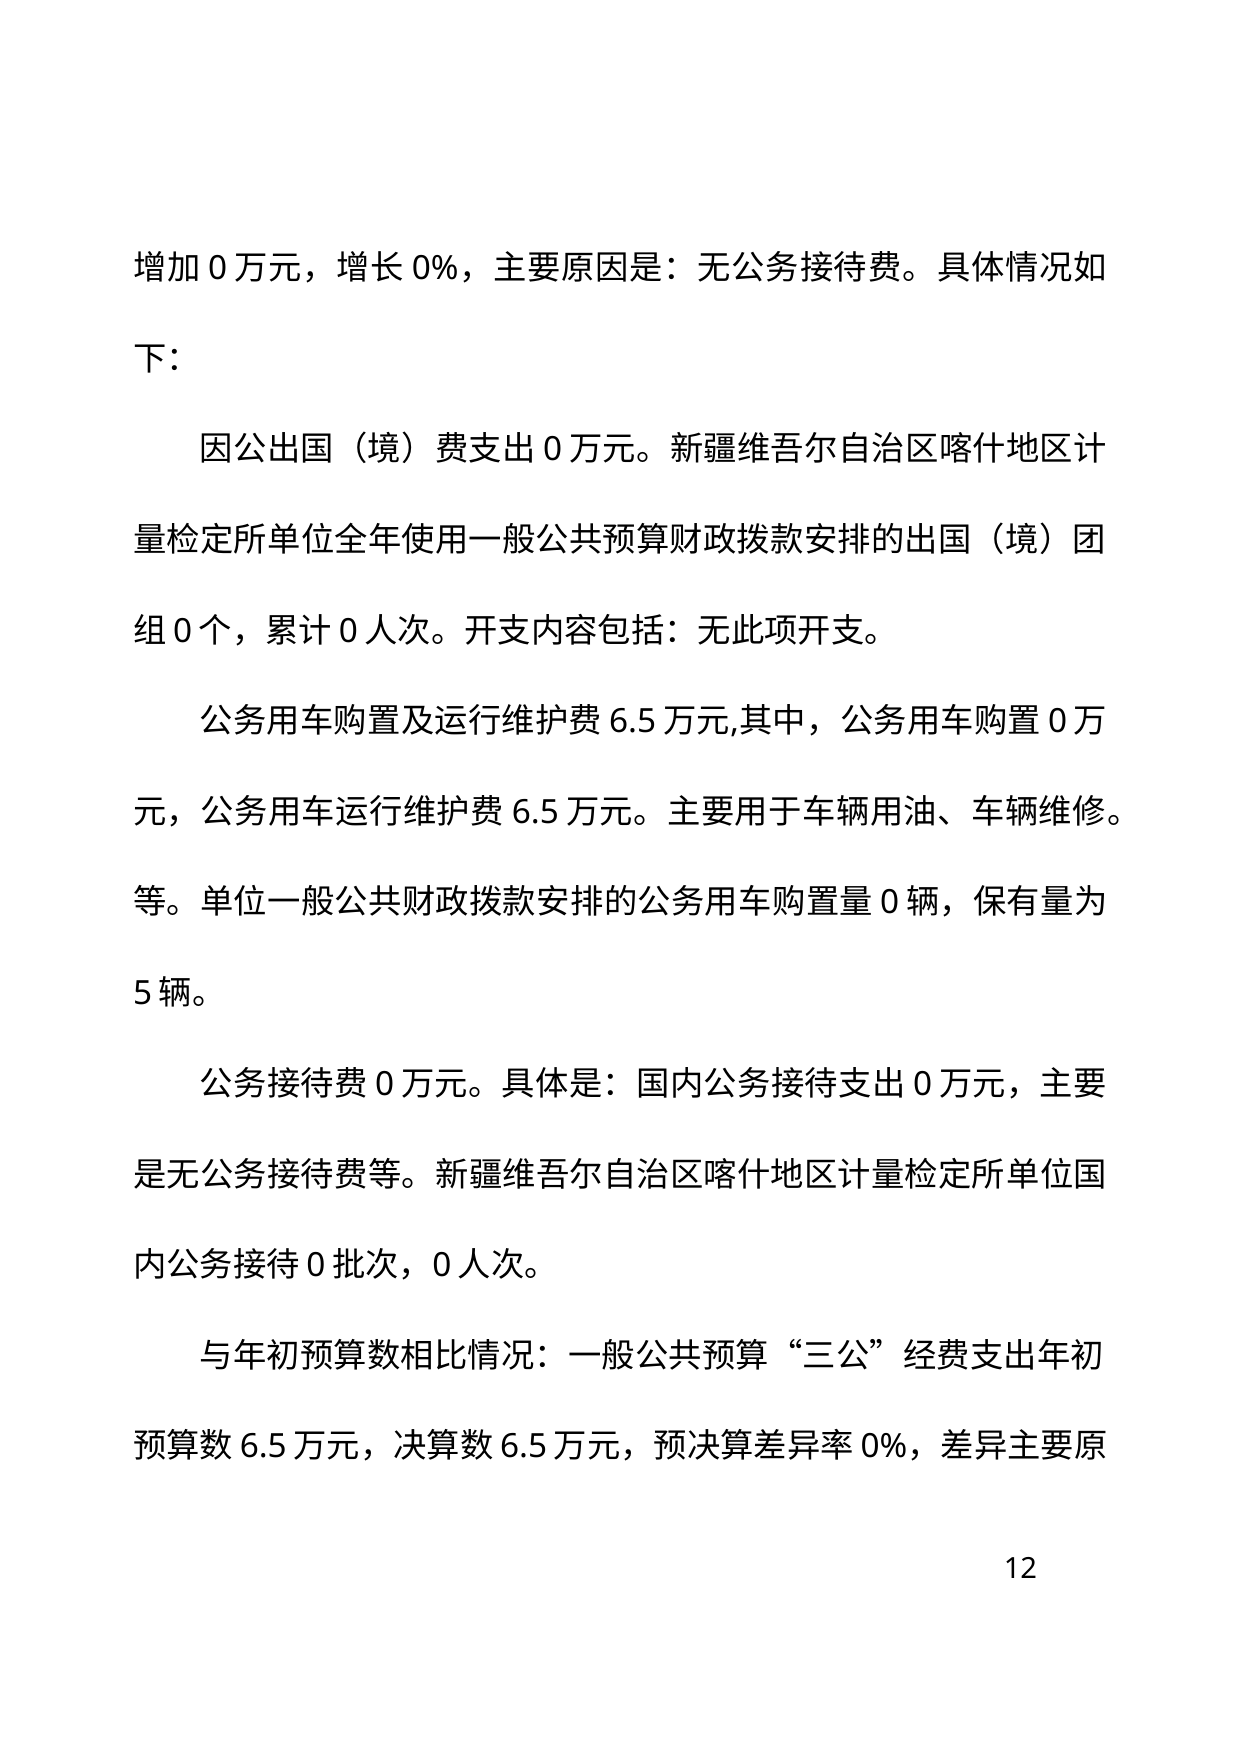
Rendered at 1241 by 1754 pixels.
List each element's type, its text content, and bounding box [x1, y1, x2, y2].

text 公务用车购置及运行维护费6.5万元,其中，公务用车购置0万元，公务用车运行维护费6.5万元。主要用于车辆用油、车辆维修。等。单位一般公共财政拨款安排的公务用车购置量0辆，保有量为5辆。 [133, 673, 1107, 1036]
text 因公出国（境）费支出0万元。新疆维吾尔自治区喀什地区计量检定所单位全年使用一般公共预算财政拨款安排的出国（境）团组0个，累计0人次。开支内容包括：无此项开支。 [133, 401, 1107, 673]
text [133, 220, 1107, 401]
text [133, 1307, 1107, 1489]
text 公务接待费0万元。具体是：国内公务接待支出0万元，主要是无公务接待费等。新疆维吾尔自治区喀什地区计量检定所单位国内公务接待0批次，0人次。 [133, 1036, 1107, 1307]
